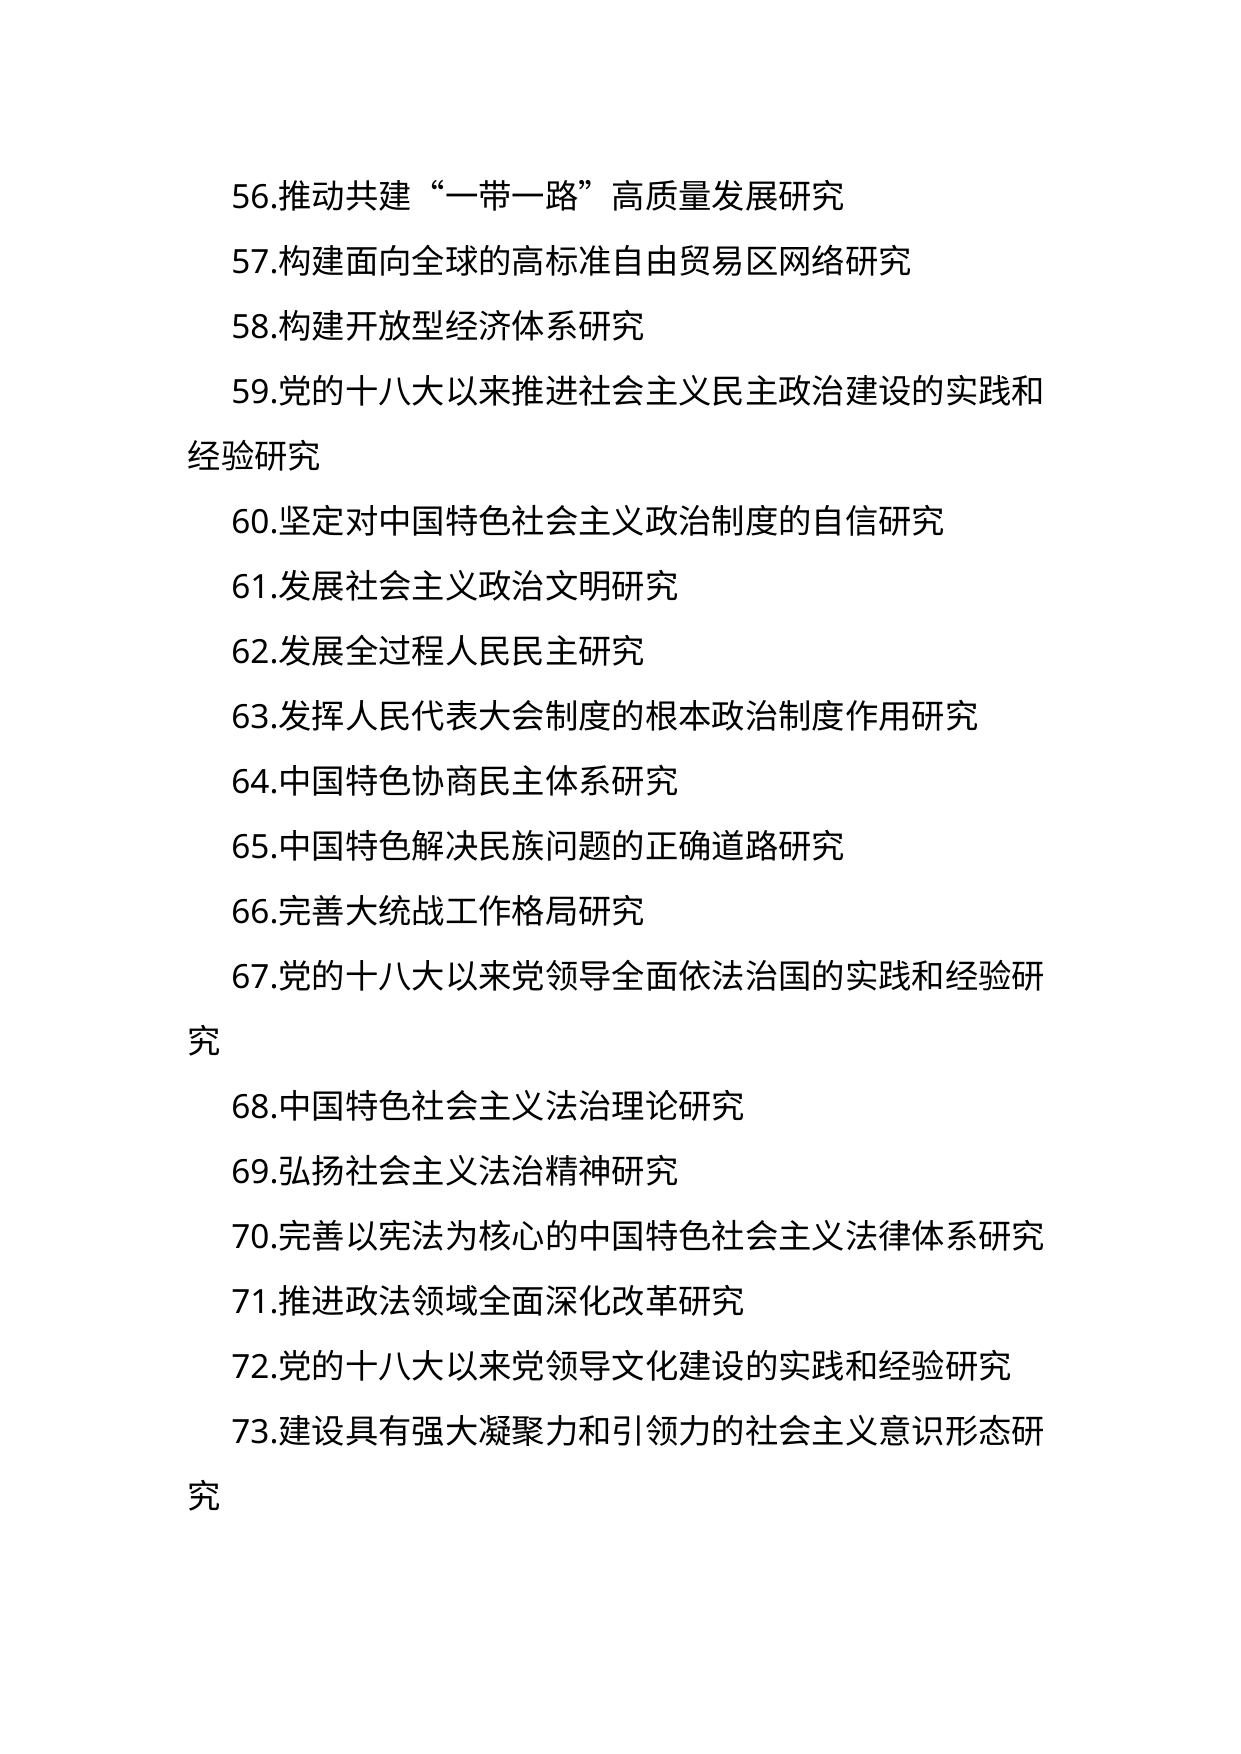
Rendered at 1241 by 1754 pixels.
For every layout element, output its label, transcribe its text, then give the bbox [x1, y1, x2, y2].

text 56.推动共建“一带一路”高质量发展研究 [187, 162, 1053, 227]
text 66.完善大统战工作格局研究 [187, 877, 1053, 942]
text 58.构建开放型经济体系研究 [187, 292, 1053, 357]
text 73.建设具有强大凝聚力和引领力的社会主义意识形态研究 [187, 1397, 1053, 1527]
text 67.党的十八大以来党领导全面依法治国的实践和经验研究 [187, 942, 1053, 1072]
text 59.党的十八大以来推进社会主义民主政治建设的实践和经验研究 [187, 357, 1053, 487]
text 65.中国特色解决民族问题的正确道路研究 [187, 812, 1053, 877]
text 62.发展全过程人民民主研究 [187, 617, 1053, 682]
text 61.发展社会主义政治文明研究 [187, 552, 1053, 617]
text 71.推进政法领域全面深化改革研究 [187, 1267, 1053, 1332]
text 57.构建面向全球的高标准自由贸易区网络研究 [187, 227, 1053, 292]
text 72.党的十八大以来党领导文化建设的实践和经验研究 [187, 1332, 1053, 1397]
text 63.发挥人民代表大会制度的根本政治制度作用研究 [187, 682, 1053, 747]
text 69.弘扬社会主义法治精神研究 [187, 1137, 1053, 1202]
text 70.完善以宪法为核心的中国特色社会主义法律体系研究 [187, 1202, 1053, 1267]
text 60.坚定对中国特色社会主义政治制度的自信研究 [187, 487, 1053, 552]
text 68.中国特色社会主义法治理论研究 [187, 1072, 1053, 1137]
text 64.中国特色协商民主体系研究 [187, 747, 1053, 812]
